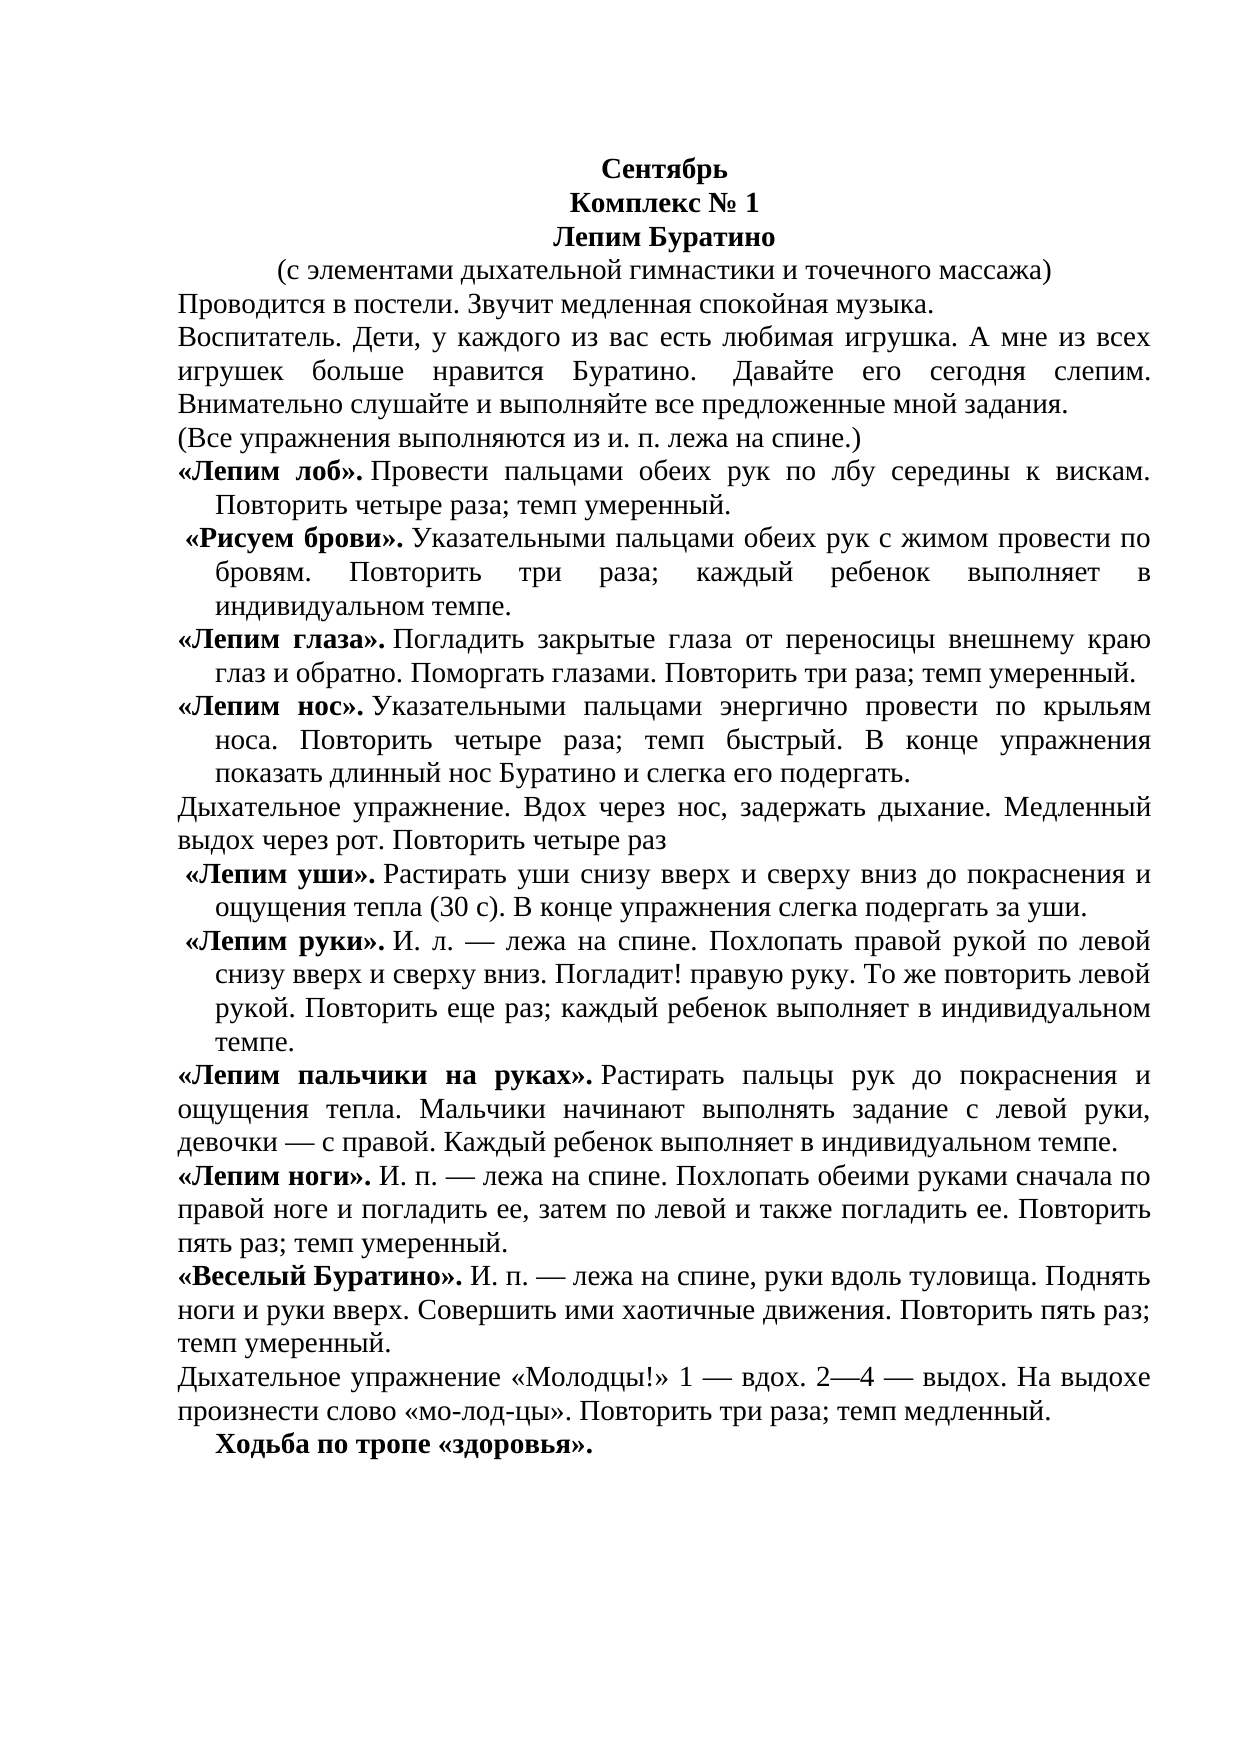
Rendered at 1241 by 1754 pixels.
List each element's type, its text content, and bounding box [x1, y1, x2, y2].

text (с элементами дыхательной гимнастики и точечного массажа) [177, 252, 1152, 286]
text «Лепим руки». И. л. — лежа на спине. Похлопать правой рукой по левой снизу вверх и сверху вниз. Погладит! правую руку. То же повторить левой рукой. Повторить еще раз; каждый ребенок выполняет в индивидуальном темпе. [177, 923, 1152, 1057]
text «Лепим пальчики на руках». Растирать пальцы рук до покраснения и ощущения тепла. Мальчики начинают выполнять задание с левой руки, девочки — с правой. Каждый ребенок выполняет в индивидуальном темпе. [177, 1057, 1152, 1158]
text Проводится в постели. Звучит медленная спокойная музыка. [177, 286, 1152, 319]
text «Лепим глаза». Погладить закрытые глаза от переносицы внешнему краю глаз и обратно. Поморгать глазами. Повторить три раза; темп умеренный. [177, 621, 1152, 688]
text «Рисуем брови». Указательными пальцами обеих рук с жимом провести по бровям. Повторить три раза; каждый ребенок выполняет в индивидуальном темпе. [177, 521, 1152, 621]
text «Лепим уши». Растирать уши снизу вверх и сверху вниз до покраснения и ощущения тепла (30 с). В конце упражнения слегка подергать за уши. [177, 856, 1152, 923]
text Ходьба по тропе «здоровья». [215, 1426, 1152, 1460]
text Дыхательное упражнение. Вдох через нос, задержать дыхание. Медленный выдох через рот. Повторить четыре раз [177, 789, 1152, 856]
text «Лепим нос». Указательными пальцами энергично провести по крыльям носа. Повторить четыре раза; темп быстрый. В конце упражнения показать длинный нос Буратино и слегка его подергать. [177, 688, 1152, 789]
text (Все упражнения выполняются из и. п. лежа на спине.) [177, 420, 1152, 453]
text Сентябрь [177, 152, 1152, 185]
text «Веселый Буратино». И. п. — лежа на спине, руки вдоль туловища. Поднять ноги и руки вверх. Совершить ими хаотичные движения. Повторить пять раз; темп умеренный. [177, 1258, 1152, 1359]
text «Лепим ноги». И. п. — лежа на спине. Похлопать обеими руками сначала по правой ноге и погладить ее, затем по левой и также погладить ее. Повторить пять раз; темп умеренный. [177, 1158, 1152, 1258]
text Дыхательное упражнение «Молодцы!» 1 — вдох. 2—4 — выдох. На выдохе произнести слово «мо-лод-цы». Повторить три раза; темп медленный. [177, 1359, 1152, 1426]
text «Лепим лоб». Провести пальцами обеих рук по лбу середины к вискам. Повторить четыре раза; темп умеренный. [177, 453, 1152, 521]
text Лепим Буратино [177, 219, 1152, 252]
text Комплекс № 1 [177, 185, 1152, 219]
text Воспитатель. Дети, у каждого из вас есть любимая игрушка. А мне из всех игрушек больше нравится Буратино. Давайте его сегодня слепим. Внимательно слушайте и выполняйте все предложенные мной задания. [177, 319, 1152, 420]
